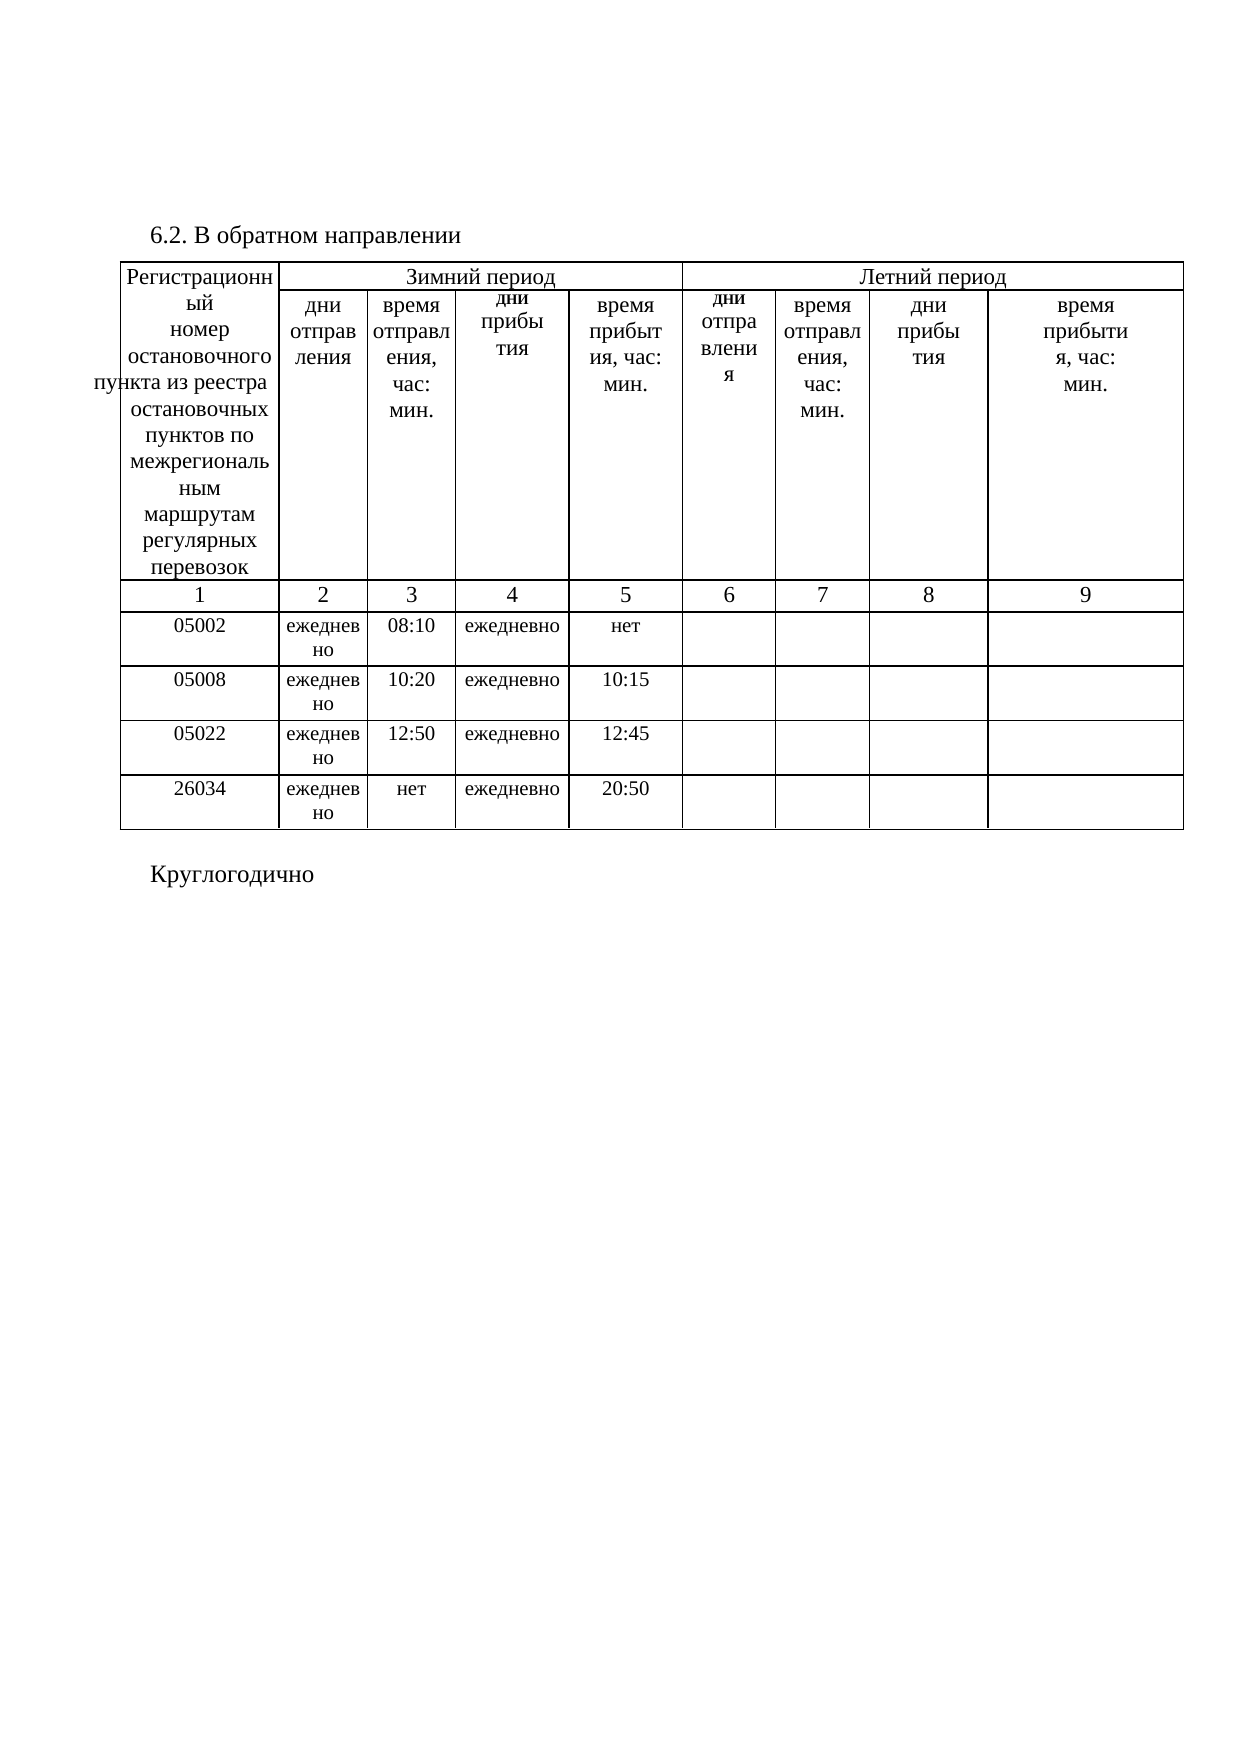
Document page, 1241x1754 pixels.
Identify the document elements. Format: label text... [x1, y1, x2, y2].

table_cell ежедневно [280, 613, 367, 665]
table_cell [776, 776, 869, 828]
table_cell 05008 [121, 667, 278, 720]
table_cell 3 [368, 581, 455, 611]
table_header Зимний период [280, 263, 682, 289]
table_cell ежедневно [280, 721, 367, 774]
table_cell [776, 613, 869, 665]
table_cell 7 [776, 581, 869, 611]
table_cell нет [368, 776, 455, 828]
table_header Летний период [683, 263, 1183, 289]
table_cell 1 [121, 581, 278, 611]
table_cell [870, 613, 987, 665]
table_cell [870, 776, 987, 828]
table_cell 20:50 [570, 776, 682, 828]
table_cell 9 [989, 581, 1183, 611]
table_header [121, 263, 278, 579]
table_cell [776, 721, 869, 774]
table_cell дни отправ ления [280, 291, 367, 579]
table_cell 08:10 [368, 613, 455, 665]
table_cell время прибыт ия, час: мин. [570, 291, 682, 579]
table_cell 10:20 [368, 667, 455, 720]
table_cell 2 [280, 581, 367, 611]
table_cell ежедневно [280, 776, 367, 828]
table_cell 26034 [121, 776, 278, 828]
table_cell [683, 613, 775, 665]
table_cell [989, 613, 1183, 665]
table_cell 12:45 [570, 721, 682, 774]
table_cell ежедневно [456, 613, 568, 665]
table_cell 5 [570, 581, 682, 611]
table_cell ежедневно [280, 667, 367, 720]
table_cell [870, 721, 987, 774]
table_cell 4 [456, 581, 568, 611]
table_cell [870, 667, 987, 720]
table_cell [683, 721, 775, 774]
table_cell время отправл ения, час: мин. [776, 291, 869, 579]
table_cell нет [570, 613, 682, 665]
table_cell [989, 667, 1183, 720]
table_cell 8 [870, 581, 987, 611]
table_cell время прибыти я, час: мин. [989, 291, 1183, 579]
text Круглогодично [150, 859, 1090, 887]
table_cell ежедневно [456, 721, 568, 774]
table_cell 05002 [121, 613, 278, 665]
table_cell [989, 776, 1183, 828]
table_cell 12:50 [368, 721, 455, 774]
table_cell [683, 776, 775, 828]
table_cell время отправл ения, час: мин. [368, 291, 455, 579]
table_cell [989, 721, 1183, 774]
table_cell 10:15 [570, 667, 682, 720]
table_cell [683, 667, 775, 720]
table_cell [776, 667, 869, 720]
table_cell дни прибы тия [870, 291, 987, 579]
table_cell 6 [683, 581, 775, 611]
table_cell ДНИ прибы тия [456, 291, 568, 579]
table_cell 05022 [121, 721, 278, 774]
text 6.2. В обратном направлении [150, 220, 1090, 249]
table_cell ежедневно [456, 776, 568, 828]
table_cell ДНИ отпра влени я [683, 291, 775, 579]
table_cell ежедневно [456, 667, 568, 720]
